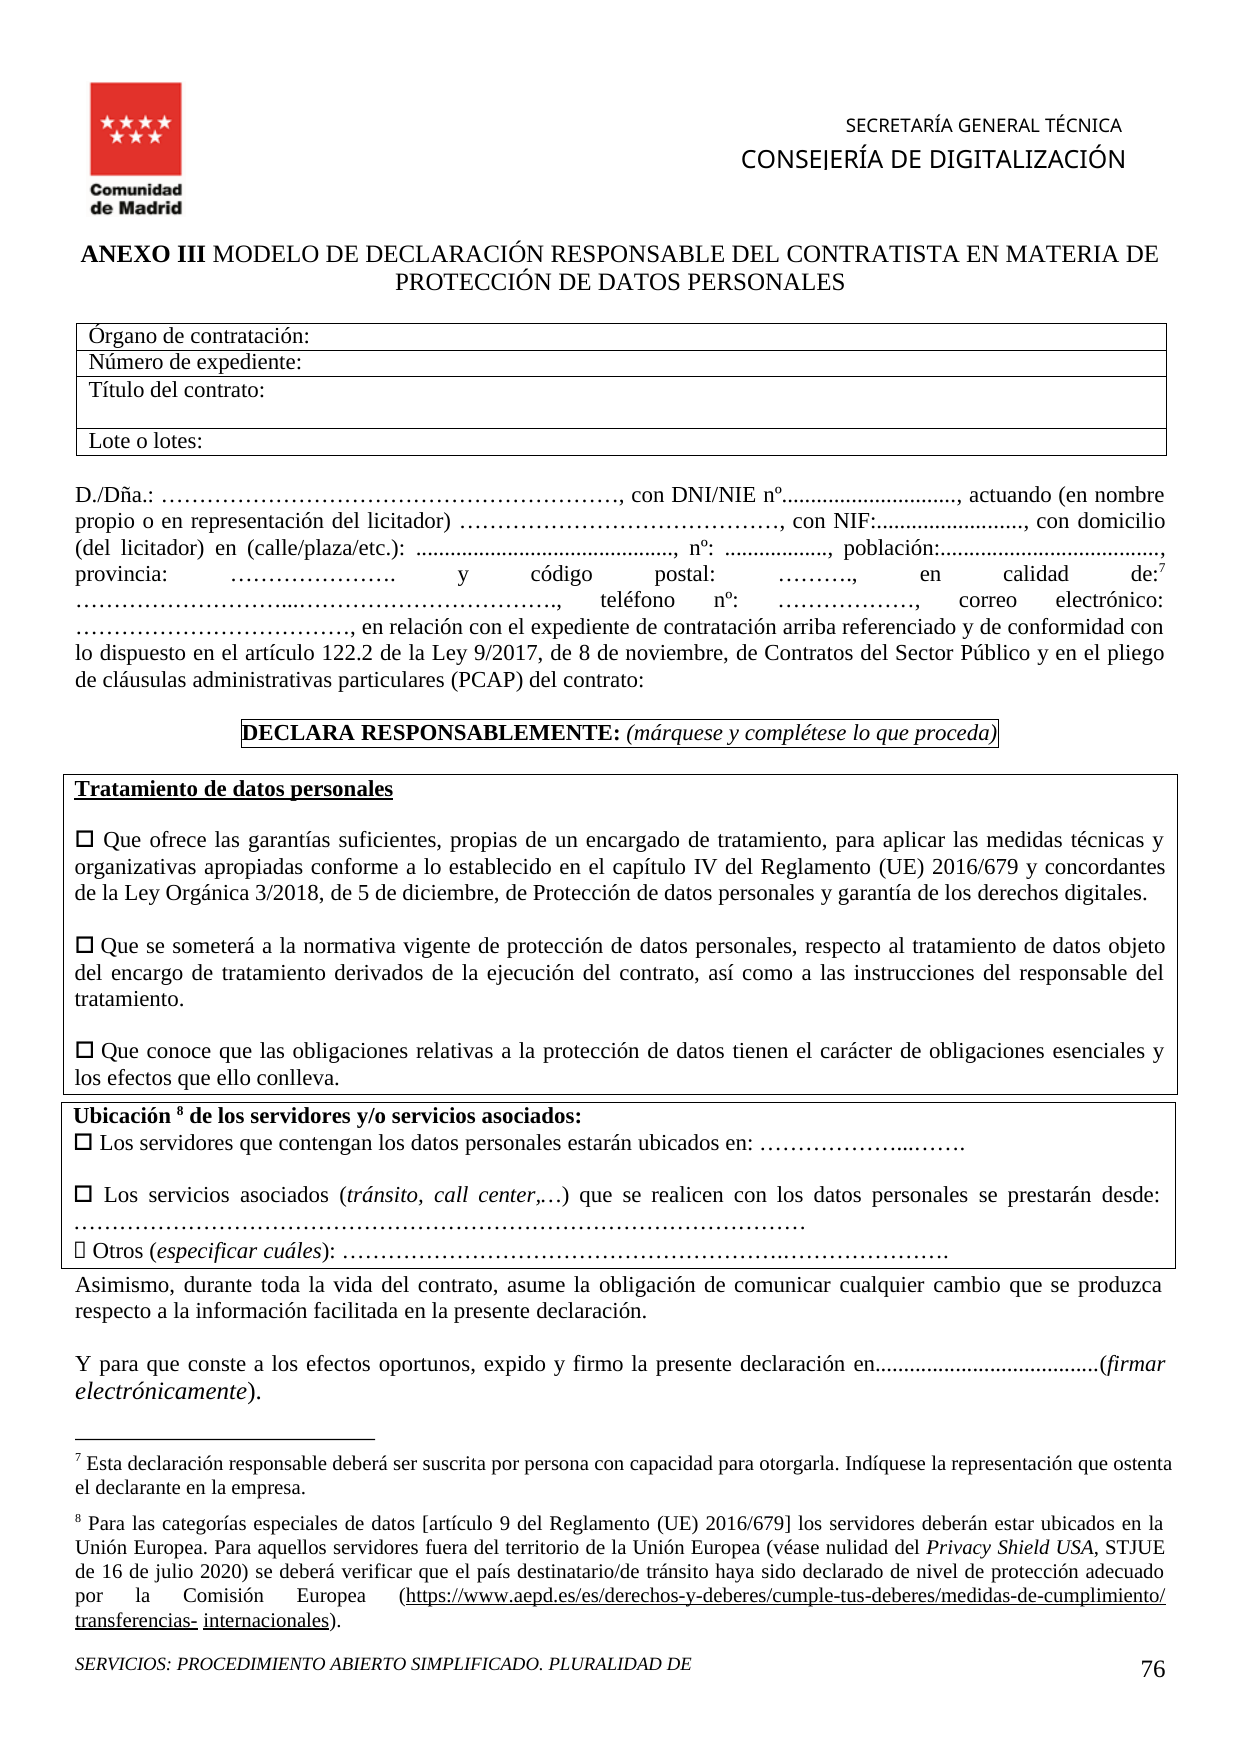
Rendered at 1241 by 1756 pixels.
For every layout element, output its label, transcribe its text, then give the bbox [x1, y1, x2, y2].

text ………………………………, en relación con el expediente de contratación arriba referenciado y de conformidad con lo dispuesto en el artículo 122.2 de la Ley 9/2017, de 8 de noviembre, de Contratos del Sector Público y en el pliego de cláusulas administrativas particulares (PCAP) del contrato: [75, 613, 1166, 692]
text (del licitador) en (calle/plaza/etc.): ............................................., nº: .................., población: , [75, 534, 1188, 560]
text Asimismo, durante toda la vida del contrato, asume la obligación de comunicar cualquier cambio que se produzca respecto a la información facilitada en la presente declaración. [75, 767, 1188, 1324]
text 8 Para las categorías especiales de datos [artículo 9 del Reglamento (UE) 2016/679] los servidores deberán estar ubicados en la Unión Europea. Para aquellos servidores fuera del territorio de la Unión Europea (véase nulidad del Privacy Shield USA, STJUE de 16 de julio 2020) se deberá verificar que el país destinatario/de tránsito haya sido declarado de nivel de protección adecuado por la Comisión Europea (https://www.aepd.es/es/derechos-y-deberes/cumple-tus-deberes/medidas-de-cumplimiento/transferencias- internacionales). [75, 1511, 1166, 1632]
text Y para que conste a los efectos oportunos, expido y firmo la presente declaración en (firmar [75, 1350, 1188, 1376]
picture [86, 81, 186, 217]
table_header Órgano de contratación: [77, 324, 1166, 349]
table_cell Número de expediente: [77, 351, 1166, 376]
text ANEXO III MODELO DE DECLARACIÓN RESPONSABLE DEL CONTRATISTA EN MATERIA DE PROTECCIÓN DE DATOS PERSONALES [80, 239, 1161, 296]
text ………………………...……………………………., teléfono nº: ………………, correo electrónico: [75, 587, 1188, 613]
text provincia: …………………. y código postal: ………., en calidad de:7 [75, 560, 1188, 587]
text propio o en representación del licitador) ……………………………………, con NIF: , con domicilio [75, 508, 1188, 534]
text electrónicamente). [75, 1376, 1188, 1405]
table_cell Título del contrato: [77, 377, 1166, 428]
text 7 Esta declaración responsable deberá ser suscrita por persona con capacidad para otorgarla. Indíquese la representación que ostenta el declarante en la empresa. [75, 1432, 1175, 1499]
text D./Dña.: ……………………………………………………, con DNI/NIE nº , actuando (en nombre [75, 481, 1188, 508]
table_cell Lote o lotes: [77, 429, 1166, 455]
